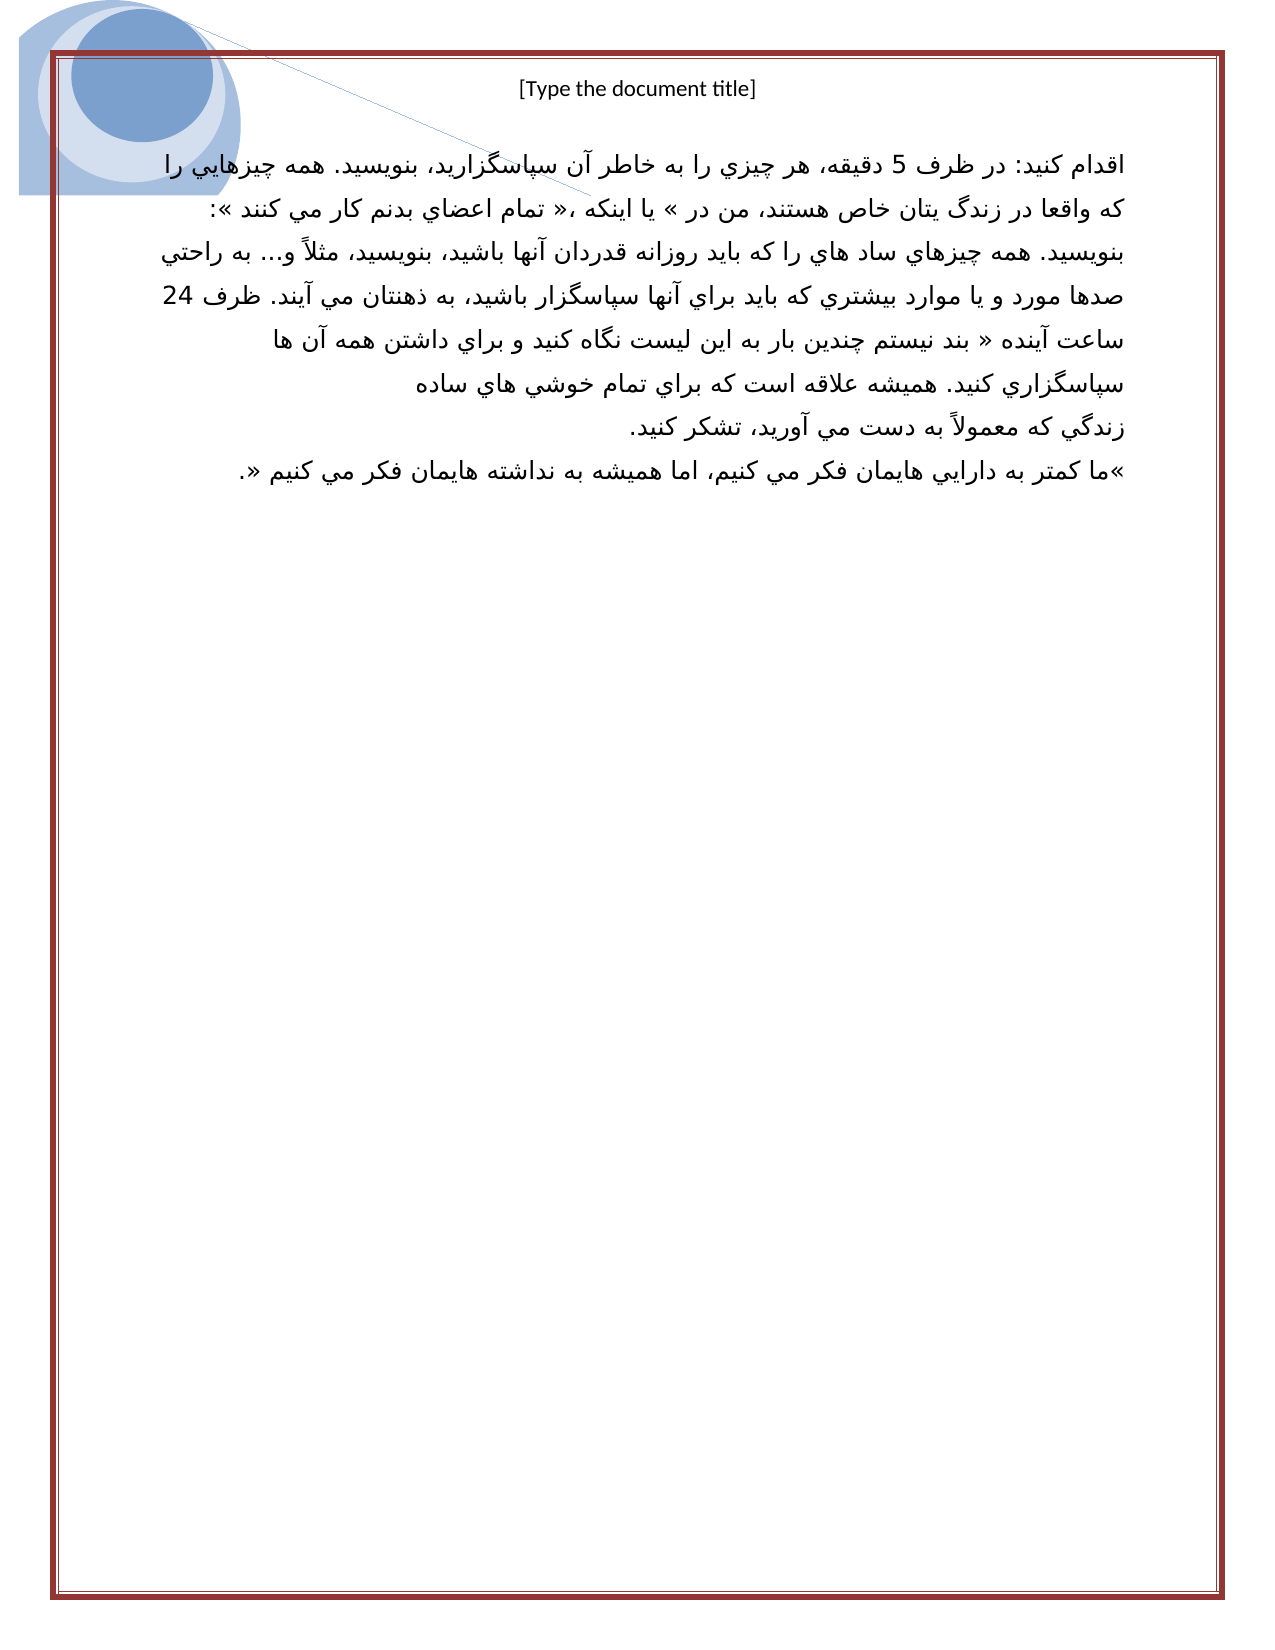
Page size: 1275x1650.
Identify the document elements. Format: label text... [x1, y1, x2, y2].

text اقدام كنيد: در ظرف 5 دقيقه، هر چيزي را به خاطر آن سپاسگزاريد، بنويسيد. همه چيزهايي را كه واقعا در زندگ يتان خاص هستند، من در » يا اينكه ،« تمام اعضاي بدنم كار مي كنند »: بنويسيد. همه چيزهاي ساد هاي را كه بايد روزانه قدردان آنها باشيد، بنويسيد، مثلاً و... به راحتي صدها مورد و يا موارد بيشتري كه بايد براي آنها سپاسگزار باشيد، به ذهنتان مي آيند. ظرف 24 ساعت آينده « بند نيستم چندين بار به اين ليست نگاه كنيد و براي داشتن همه آن ها سپاسگزاري كنيد. هميشه علاقه است كه براي تمام خوشي هاي ساده [150, 150, 1125, 398]
text »ما كمتر به دارايي هايمان فكر مي كنيم، اما هميشه به نداشته هايمان فكر مي كنيم «. [150, 456, 1125, 485]
text زندگي كه معمولاً به دست مي آوريد، تشكر كنيد. [150, 412, 1125, 442]
